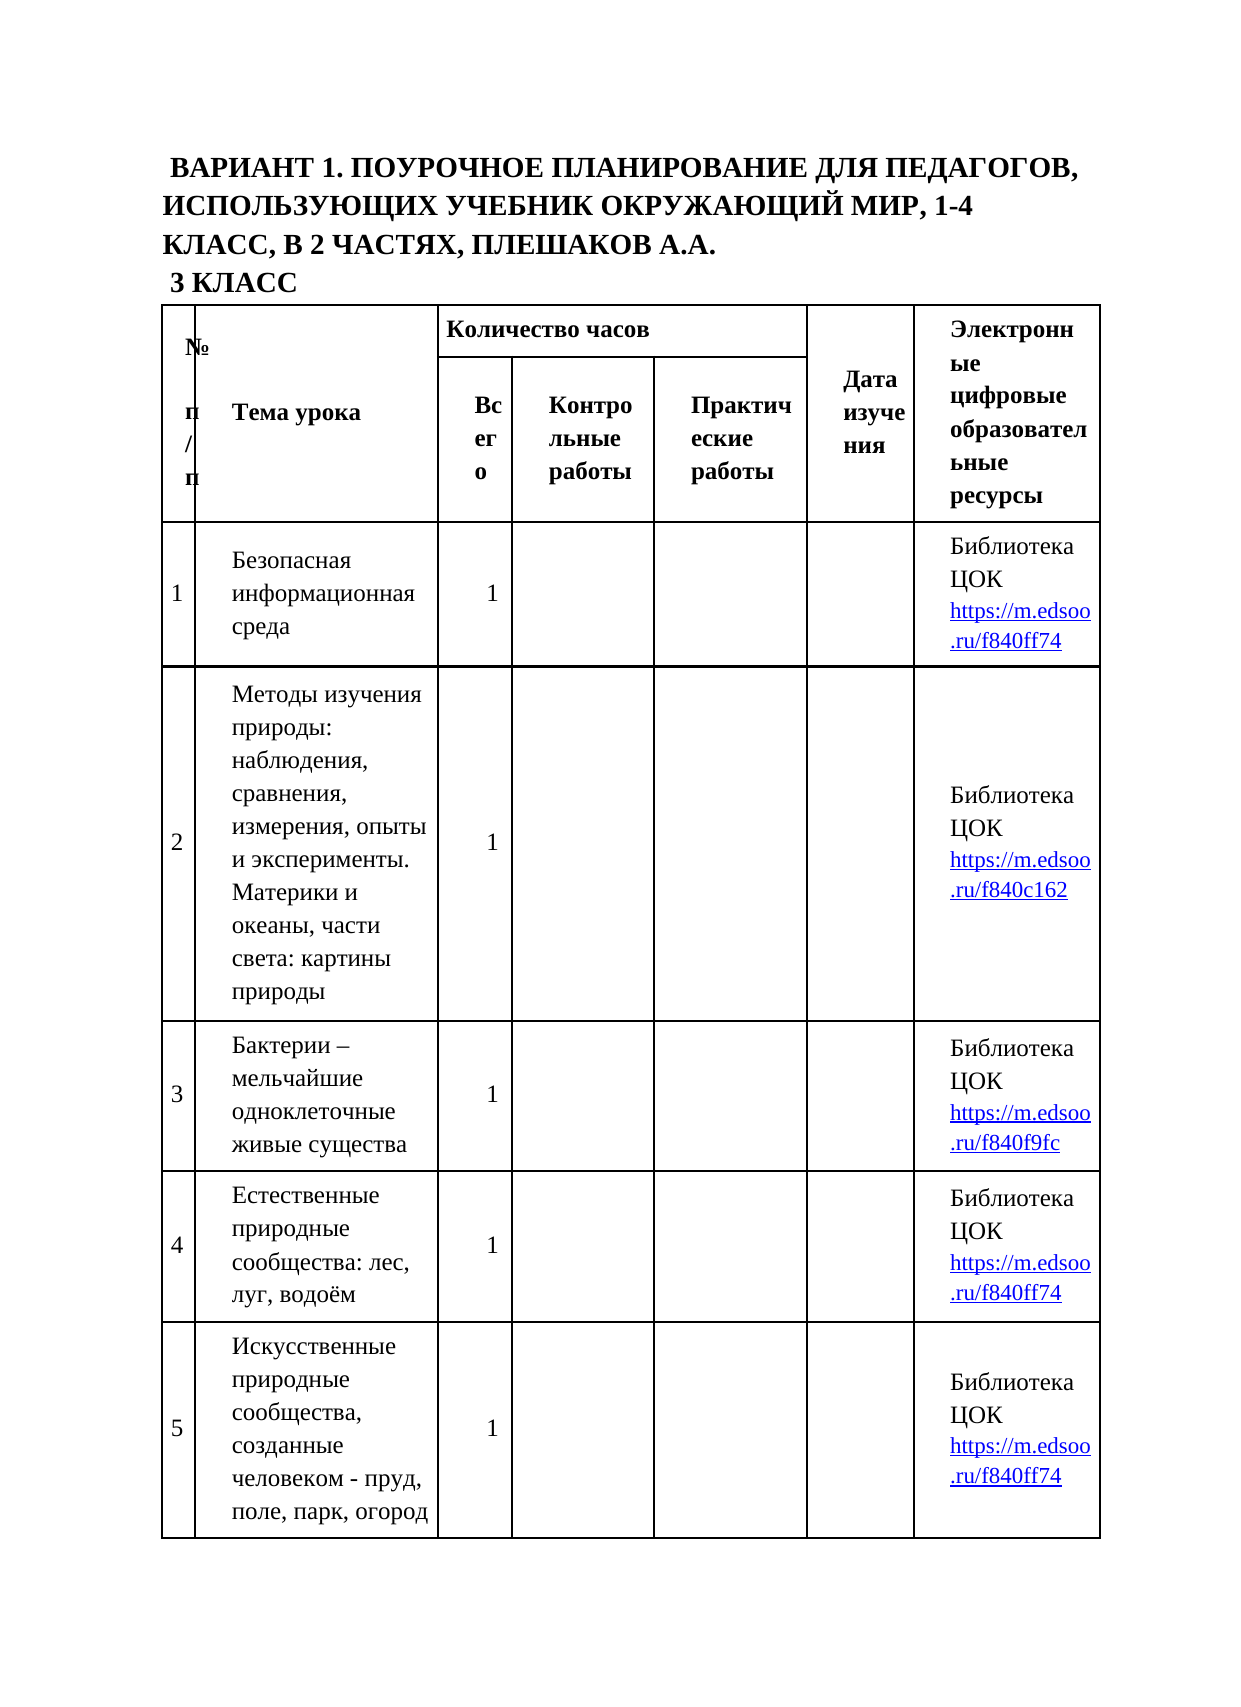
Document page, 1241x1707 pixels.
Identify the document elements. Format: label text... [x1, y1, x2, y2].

table_header Тема урока [196, 306, 437, 521]
table_cell [655, 1172, 806, 1321]
table_cell Всего [439, 358, 511, 521]
table_cell 5 [163, 1323, 194, 1537]
text ВАРИАНТ 1. ПОУРОЧНОЕ ПЛАНИРОВАНИЕ ДЛЯ ПЕДАГОГОВ, ИСПОЛЬЗУЮЩИХ УЧЕБНИК ОКРУЖАЮЩИЙ МИР, 1-4 КЛАСС, В 2 ЧАСТЯХ, ПЛЕШАКОВ А.А. [162, 150, 1090, 261]
table_cell 4 [163, 1172, 194, 1321]
table_cell Библиотека ЦОК https://m.edsoo.ru/f840c162 [915, 668, 1099, 1020]
table_cell Контрольные работы [513, 358, 653, 521]
table_cell [513, 1172, 653, 1321]
table_cell [655, 1022, 806, 1170]
table_cell Безопасная информационная среда [196, 523, 437, 665]
table_header Количество часов [439, 306, 806, 356]
table_cell [808, 523, 913, 665]
table_header Электронные цифровые образовательные ресурсы [915, 306, 1099, 521]
text 3 КЛАСС [162, 266, 1090, 299]
table_cell [513, 1022, 653, 1170]
table_cell 1 [439, 1172, 511, 1321]
table_cell Искусственные природные сообщества, созданные человеком - пруд, поле, парк, огород [196, 1323, 437, 1537]
table_cell Библиотека ЦОК https://m.edsoo.ru/f840ff74 [915, 523, 1099, 665]
table_cell 1 [439, 1323, 511, 1537]
table_cell [513, 1323, 653, 1537]
table_header № п/п [163, 306, 194, 521]
table_cell 1 [163, 523, 194, 665]
table_cell [513, 668, 653, 1020]
table_cell Методы изучения природы: наблюдения, сравнения, измерения, опыты и эксперименты. Материки и океаны, части света: картины природы [196, 668, 437, 1020]
table_cell [808, 1022, 913, 1170]
table_header Дата изучения [808, 306, 913, 521]
table_cell [655, 668, 806, 1020]
table_cell Библиотека ЦОК https://m.edsoo.ru/f840ff74 [915, 1172, 1099, 1321]
table_cell Практические работы [655, 358, 806, 521]
table_cell [808, 668, 913, 1020]
table_cell [655, 1323, 806, 1537]
table_cell 1 [439, 523, 511, 665]
table_cell Бактерии – мельчайшие одноклеточные живые существа [196, 1022, 437, 1170]
table_cell [513, 523, 653, 665]
table_cell [808, 1323, 913, 1537]
table_cell Библиотека ЦОК https://m.edsoo.ru/f840ff74 [915, 1323, 1099, 1537]
table_cell 1 [439, 668, 511, 1020]
table_cell [655, 523, 806, 665]
table_cell 3 [163, 1022, 194, 1170]
table_cell Библиотека ЦОК https://m.edsoo.ru/f840f9fc [915, 1022, 1099, 1170]
table_cell 1 [439, 1022, 511, 1170]
table_cell [808, 1172, 913, 1321]
table_cell Естественные природные сообщества: лес, луг, водоём [196, 1172, 437, 1321]
table_cell 2 [163, 668, 194, 1020]
